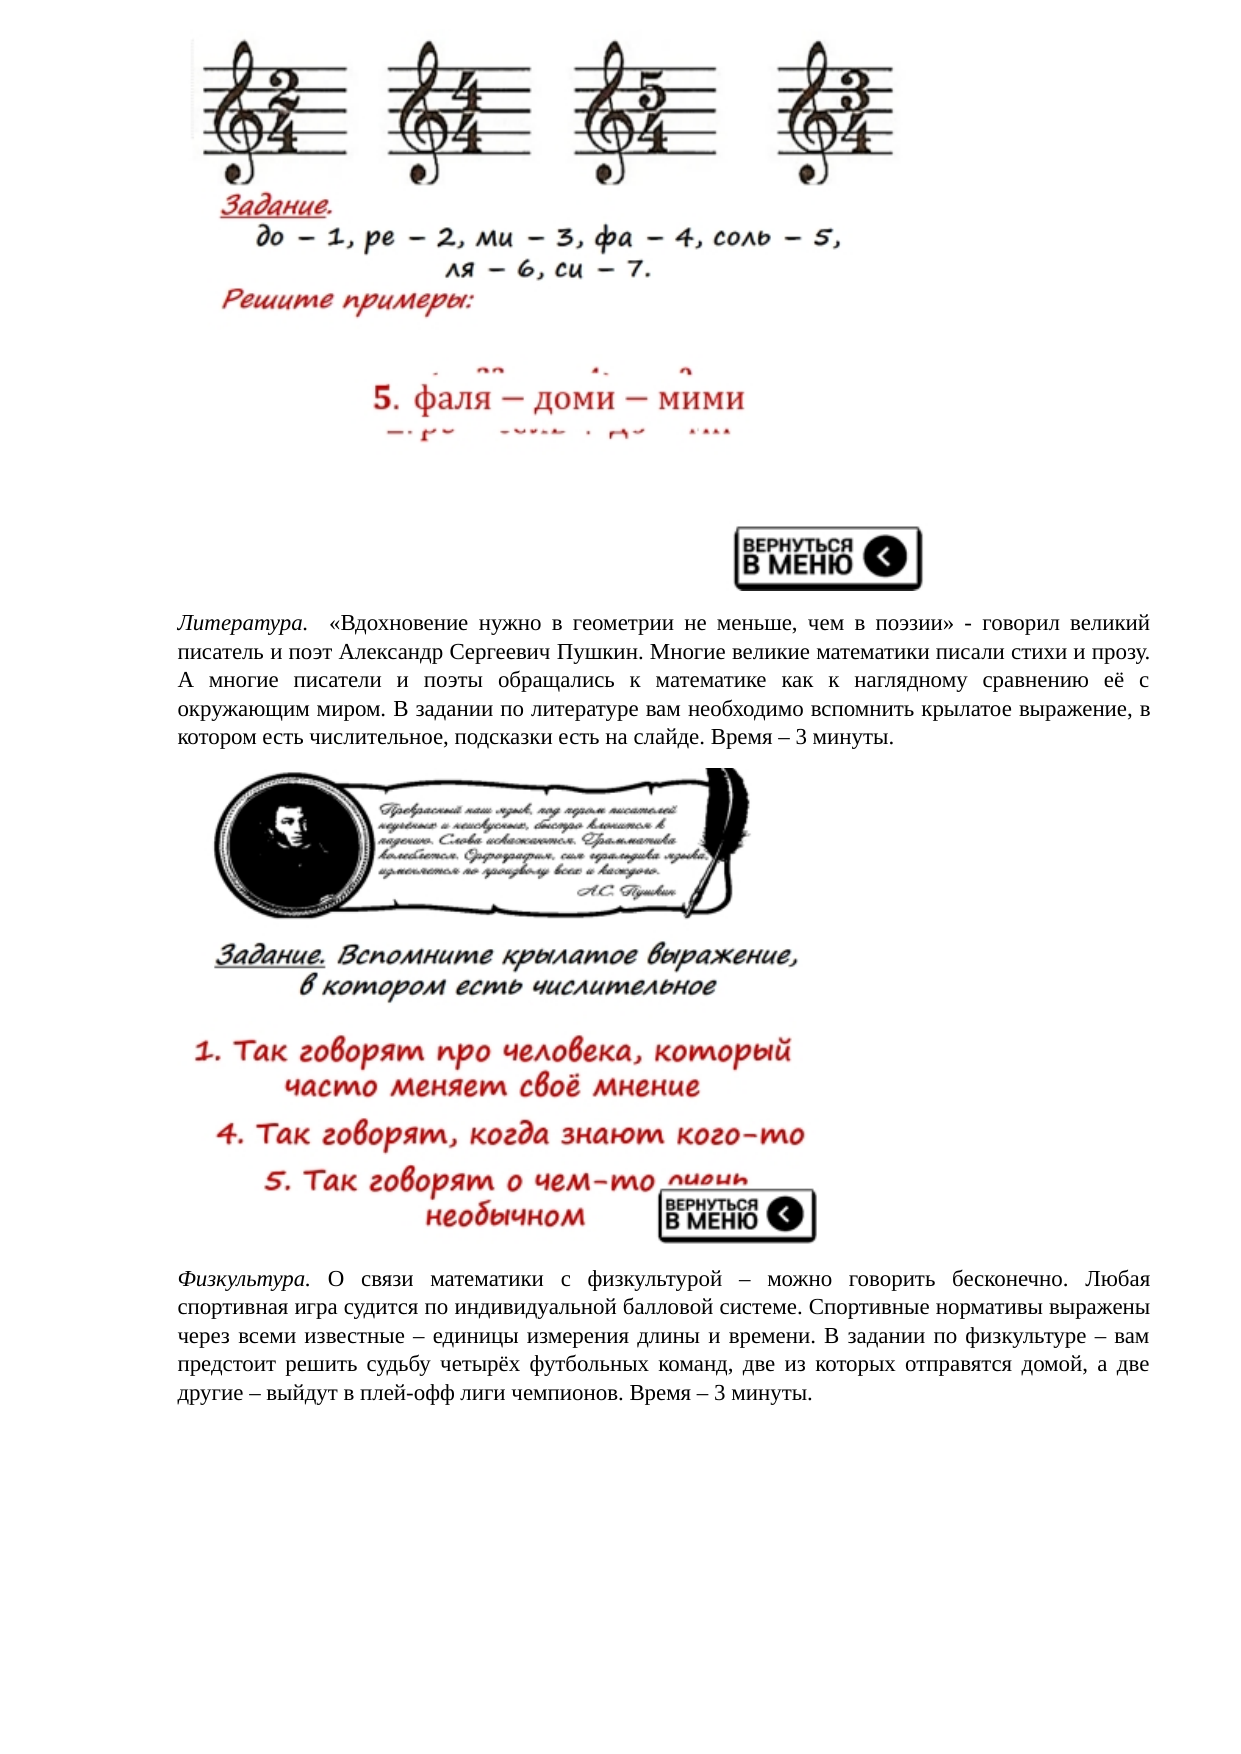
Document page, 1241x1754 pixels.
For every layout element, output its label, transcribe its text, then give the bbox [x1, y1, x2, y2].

picture [177, 29, 932, 591]
text Литература. «Вдохновение нужно в геометрии не меньше, чем в поэзии» - говорил великий писатель и поэт Александр Сергеевич Пушкин. Многие великие математики писали стихи и прозу. А многие писатели и поэты обращались к математике как к наглядному сравнению её с окружающим миром. В задании по литературе вам необходимо вспомнить крылатое выражение, в котором есть числительное, подсказки есть на слайде. Время – 3 минуты. [177, 609, 1152, 749]
text Физкультура. О связи математики с физкультурой – можно говорить бесконечно. Любая спортивная игра судится по индивидуальной балловой системе. Спортивные нормативы выражены через всеми известные – единицы измерения длины и времени. В задании по физкультуре – вам предстоит решить судьбу четырёх футбольных команд, две из которых отправятся домой, а две другие – выйдут в плей-офф лиги чемпионов. Время – 3 минуты. [177, 1265, 1152, 1405]
picture [177, 768, 820, 1247]
